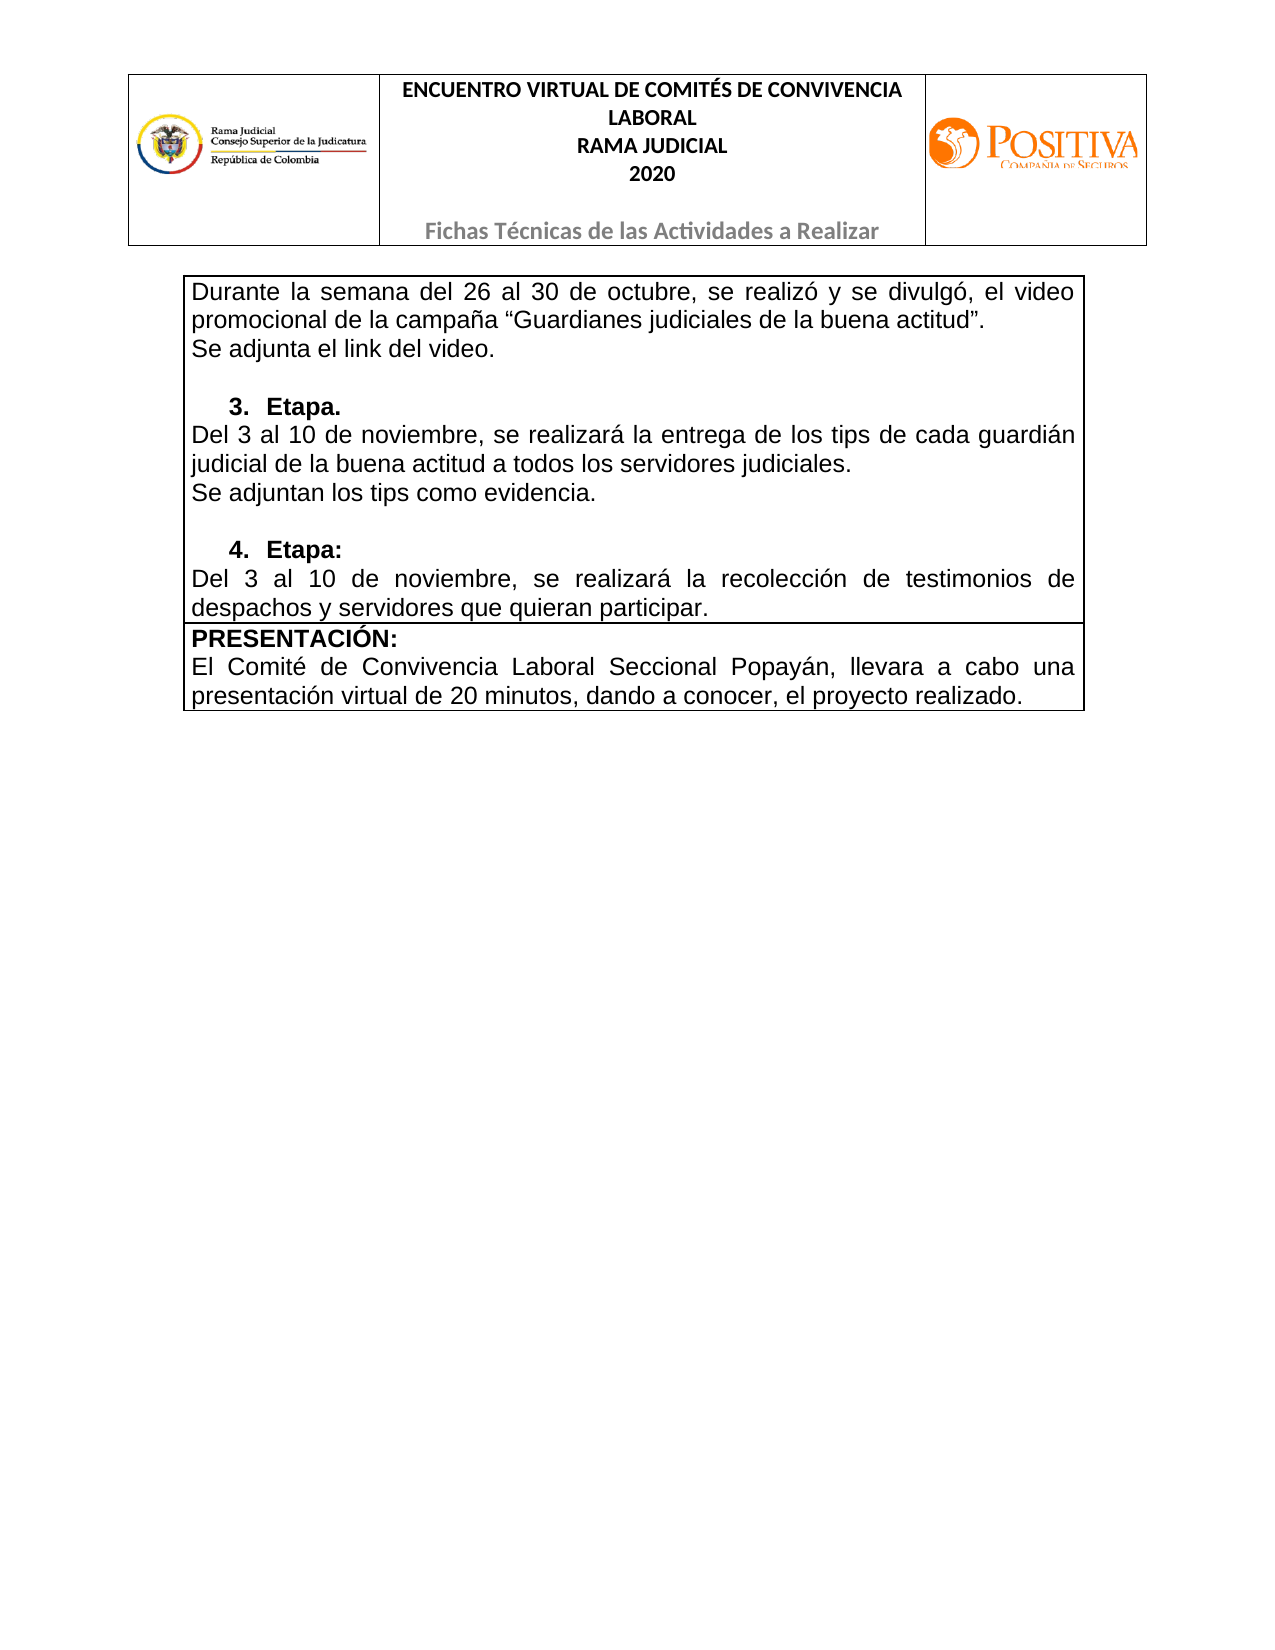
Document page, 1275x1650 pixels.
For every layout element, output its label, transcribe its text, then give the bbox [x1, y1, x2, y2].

table_cell PRESENTACIÓN: El Comité de Convivencia Laboral Seccional Popayán, llevara a cabo una presentación virtual de 20 minutos, dando a conocer, el proyecto realizado. [185, 624, 1083, 710]
picture [132, 108, 368, 177]
picture [927, 117, 1138, 168]
